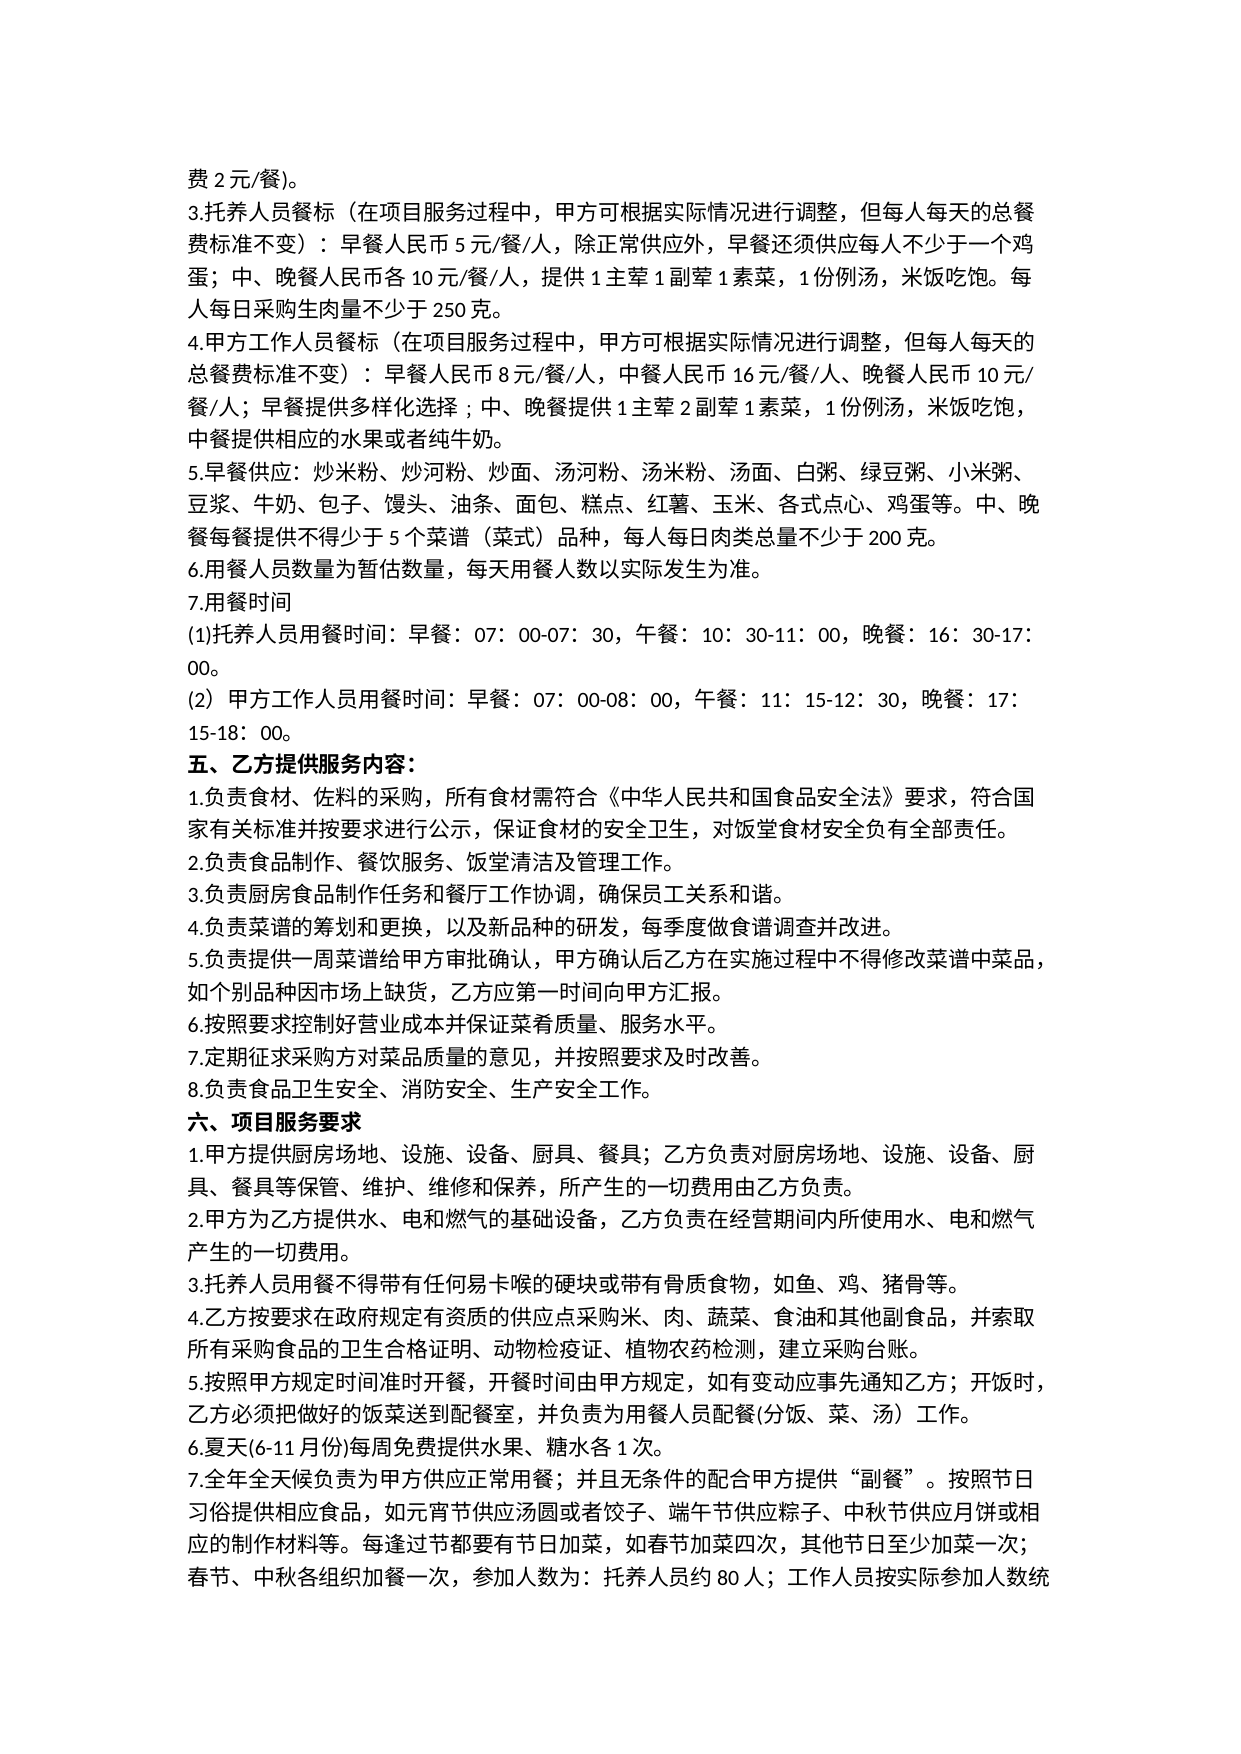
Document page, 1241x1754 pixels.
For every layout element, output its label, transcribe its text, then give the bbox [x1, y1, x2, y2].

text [187, 1462, 1053, 1592]
text 8.负责食品卫生安全、消防安全、生产安全工作。 [187, 1072, 1053, 1104]
text 7.定期征求采购方对菜品质量的意见，并按照要求及时改善。 [187, 1039, 1053, 1072]
text 3.负责厨房食品制作任务和餐厅工作协调，确保员工关系和谐。 [187, 877, 1053, 909]
text 2.负责食品制作、餐饮服务、饭堂清洁及管理工作。 [187, 844, 1053, 877]
text (1)托养人员用餐时间：早餐：07：00-07：30，午餐：10：30-11：00，晚餐：16：30-17：00。 [187, 617, 1053, 682]
text 1.甲方提供厨房场地、设施、设备、厨具、餐具；乙方负责对厨房场地、设施、设备、厨具、餐具等保管、维护、维修和保养，所产生的一切费用由乙方负责。 [187, 1137, 1053, 1202]
text 1.负责食材、佐料的采购，所有食材需符合《中华人民共和国食品安全法》要求，符合国家有关标准并按要求进行公示，保证食材的安全卫生，对饭堂食材安全负有全部责任。 [187, 779, 1053, 844]
text 6.夏天(6-11月份)每周免费提供水果、糖水各1次。 [187, 1429, 1053, 1462]
text 5.按照甲方规定时间准时开餐，开餐时间由甲方规定，如有变动应事先通知乙方；开饭时，乙方必须把做好的饭菜送到配餐室，并负责为用餐人员配餐(分饭、菜、汤）工作。 [187, 1364, 1053, 1429]
text 7.用餐时间 [187, 584, 1053, 617]
text 5.早餐供应：炒米粉、炒河粉、炒面、汤河粉、汤米粉、汤面、白粥、绿豆粥、小米粥、豆浆、牛奶、包子、馒头、油条、面包、糕点、红薯、玉米、各式点心、鸡蛋等。中、晚餐每餐提供不得少于5个菜谱（菜式）品种，每人每日肉类总量不少于200克。 [187, 454, 1053, 552]
text 3.托养人员餐标（在项目服务过程中，甲方可根据实际情况进行调整，但每人每天的总餐费标准不变）：早餐人民币5元/餐/人，除正常供应外，早餐还须供应每人不少于一个鸡蛋；中、晚餐人民币各10元/餐/人，提供1主荤1副荤1素菜，1份例汤，米饭吃饱。每人每日采购生肉量不少于250克。 [187, 194, 1053, 324]
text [187, 162, 1053, 194]
text (2）甲方工作人员用餐时间：早餐：07：00-08：00，午餐：11：15-12：30，晚餐：17：15-18：00。 [187, 682, 1053, 747]
text 2.甲方为乙方提供水、电和燃气的基础设备，乙方负责在经营期间内所使用水、电和燃气产生的一切费用。 [187, 1202, 1053, 1267]
text 4.负责菜谱的筹划和更换，以及新品种的研发，每季度做食谱调查并改进。 [187, 909, 1053, 942]
text 6.用餐人员数量为暂估数量，每天用餐人数以实际发生为准。 [187, 552, 1053, 584]
text 五、乙方提供服务内容： [187, 747, 1053, 779]
text 5.负责提供一周菜谱给甲方审批确认，甲方确认后乙方在实施过程中不得修改菜谱中菜品，如个别品种因市场上缺货，乙方应第一时间向甲方汇报。 [187, 942, 1053, 1007]
text 4.乙方按要求在政府规定有资质的供应点采购米、肉、蔬菜、食油和其他副食品，并索取所有采购食品的卫生合格证明、动物检疫证、植物农药检测，建立采购台账。 [187, 1299, 1053, 1364]
text 4.甲方工作人员餐标（在项目服务过程中，甲方可根据实际情况进行调整，但每人每天的总餐费标准不变）：早餐人民币8元/餐/人，中餐人民币16元/餐/人、晚餐人民币10元/餐/人；早餐提供多样化选择﹔中、晚餐提供1主荤2副荤1素菜，1份例汤，米饭吃饱，中餐提供相应的水果或者纯牛奶。 [187, 324, 1053, 454]
text 6.按照要求控制好营业成本并保证菜肴质量、服务水平。 [187, 1007, 1053, 1039]
text 3.托养人员用餐不得带有任何易卡喉的硬块或带有骨质食物，如鱼、鸡、猪骨等。 [187, 1267, 1053, 1299]
text 六、项目服务要求 [187, 1104, 1053, 1137]
